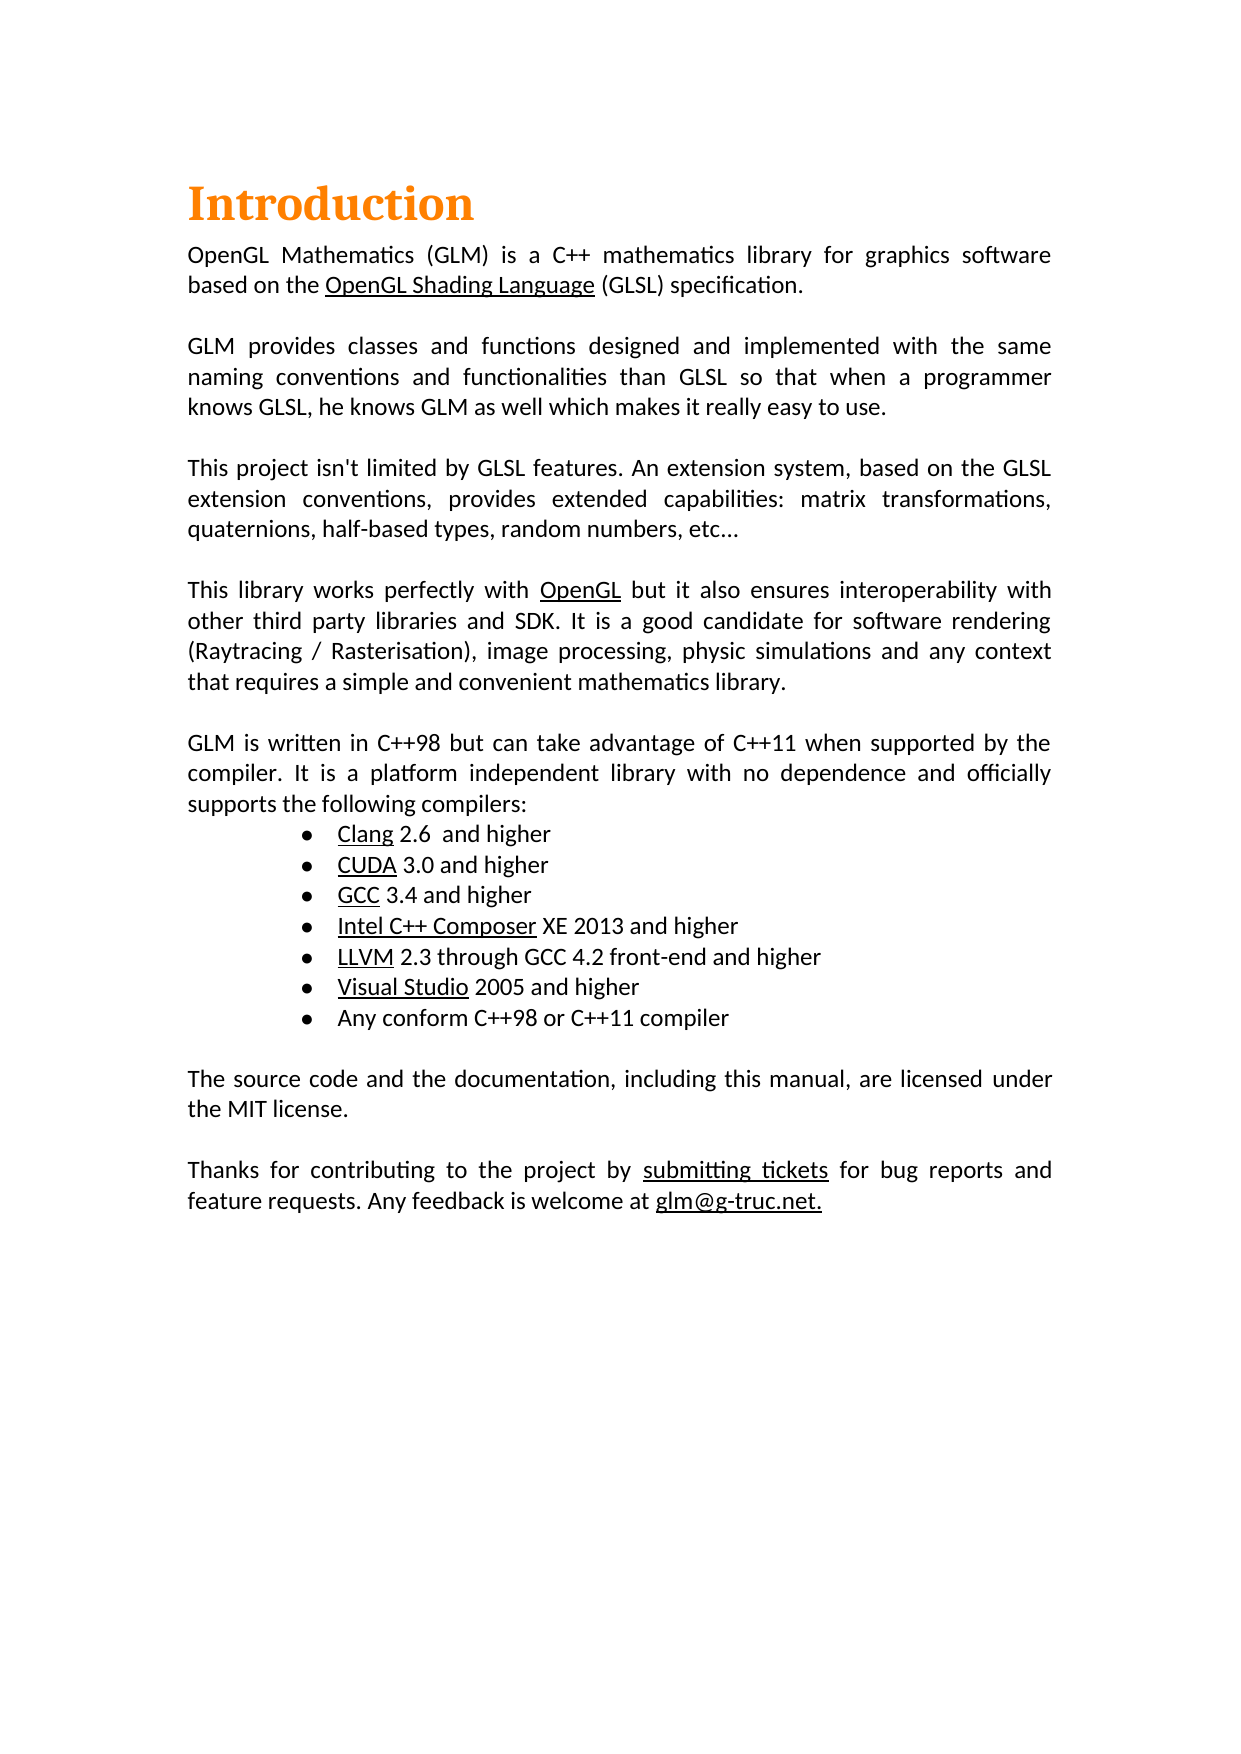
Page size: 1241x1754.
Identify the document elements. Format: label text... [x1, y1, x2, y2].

list Visual Studio 2005 and higher [262, 971, 1053, 1002]
text The source code and the documentation, including this manual, are licensed under the MIT license. [187, 1063, 1053, 1124]
text This library works perfectly with OpenGL but it also ensures interoperability with other third party libraries and SDK. It is a good candidate for software rendering (Raytracing / Rasterisation), image processing, physic simulations and any context that requires a simple and convenient mathematics library. [187, 574, 1053, 697]
text GLM provides classes and functions designed and implemented with the same naming conventions and functionalities than GLSL so that when a programmer knows GLSL, he knows GLM as well which makes it really easy to use. [187, 330, 1053, 422]
list CUDA 3.0 and higher [262, 849, 1053, 880]
subtitle Introduction [187, 175, 1053, 232]
text This project isn't limited by GLSL features. An extension system, based on the GLSL extension conventions, provides extended capabilities: matrix transformations, quaternions, half-based types, random numbers, etc... [187, 452, 1053, 544]
text GLM is written in C++98 but can take advantage of C++11 when supported by the compiler. It is a platform independent library with no dependence and officially supports the following compilers: [187, 727, 1053, 819]
list LLVM 2.3 through GCC 4.2 front-end and higher [262, 941, 1053, 971]
list Clang 2.6 and higher [262, 819, 1053, 849]
list Any conform C++98 or C++11 compiler [262, 1002, 1053, 1032]
list Intel C++ Composer XE 2013 and higher [262, 910, 1053, 941]
text OpenGL Mathematics (GLM) is a C++ mathematics library for graphics software based on the OpenGL Shading Language (GLSL) specification. [187, 239, 1053, 300]
list GCC 3.4 and higher [262, 880, 1053, 910]
text Thanks for contributing to the project by submitting tickets for bug reports and feature requests. Any feedback is welcome at glm@g-truc.net. [187, 1154, 1053, 1215]
